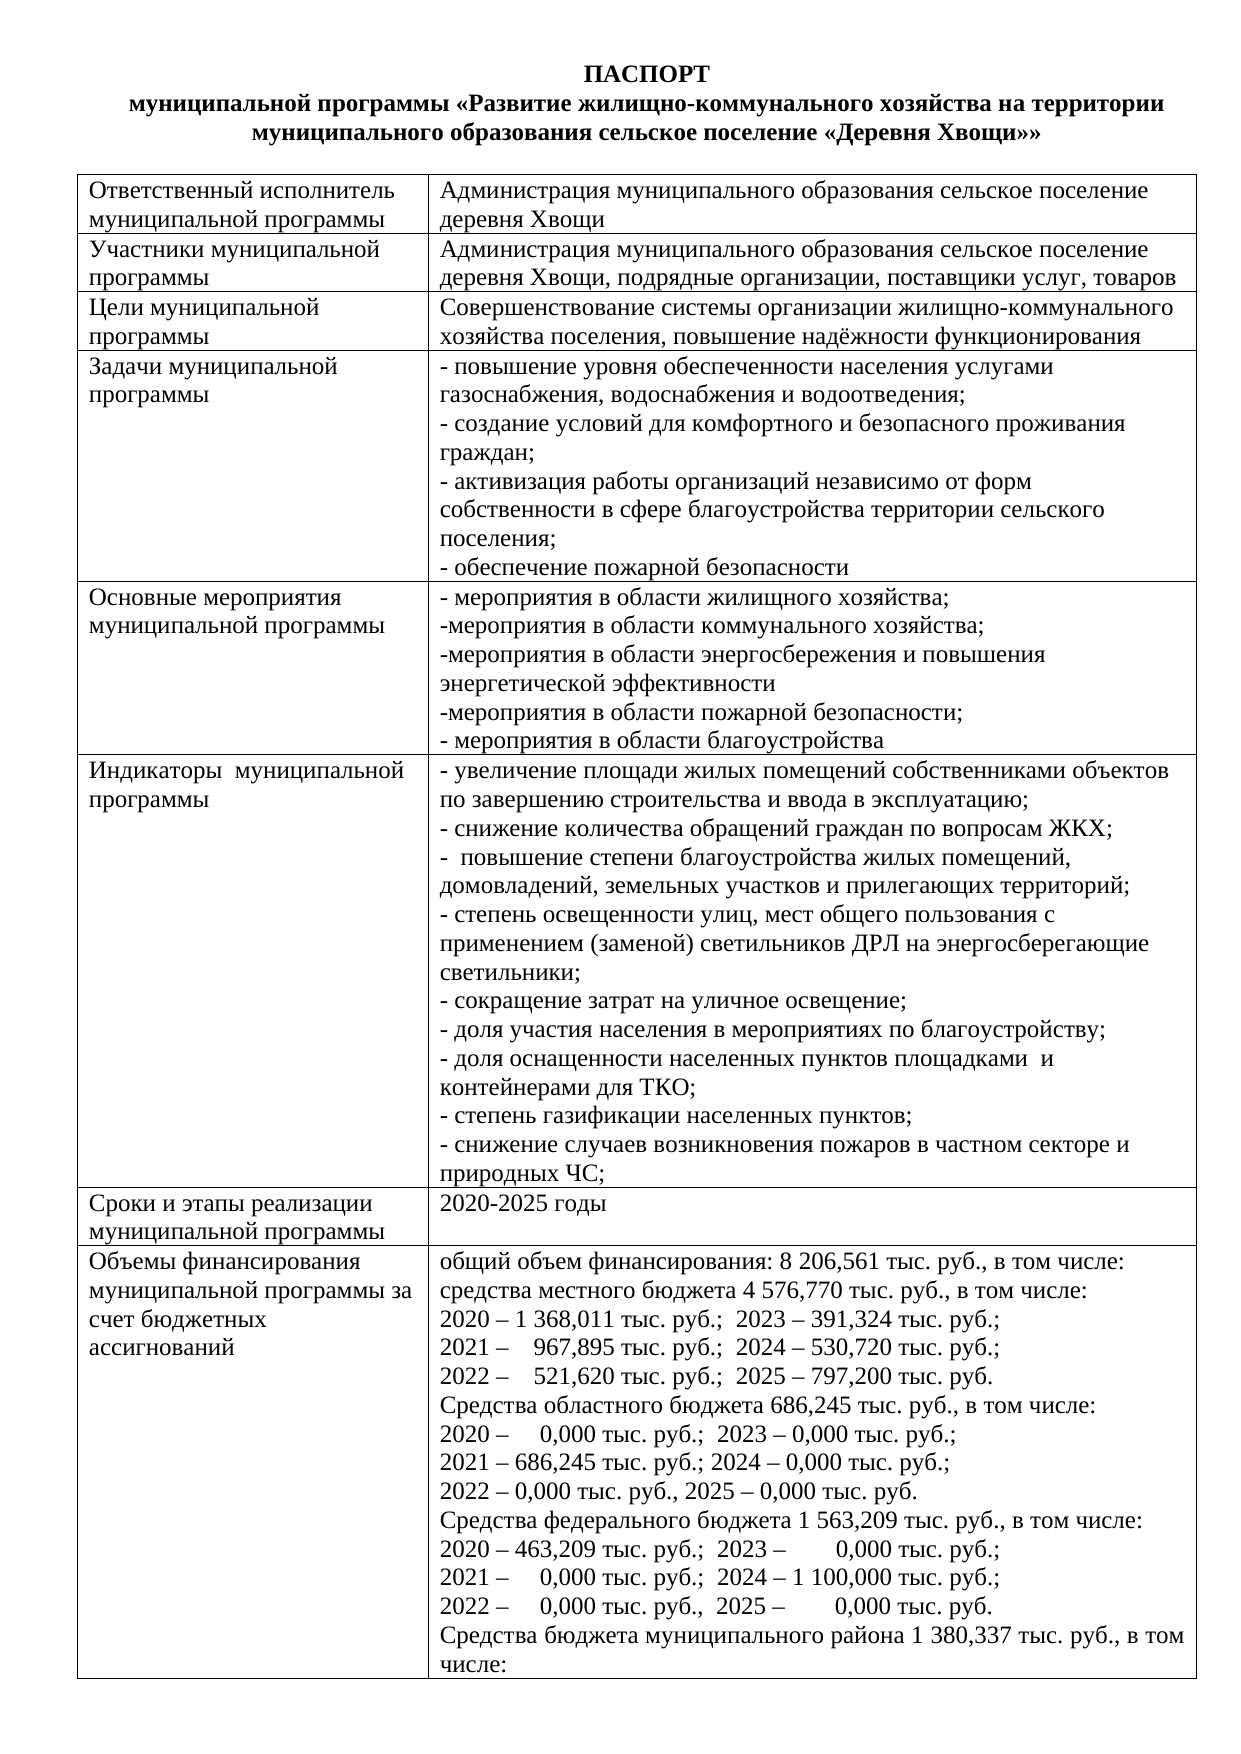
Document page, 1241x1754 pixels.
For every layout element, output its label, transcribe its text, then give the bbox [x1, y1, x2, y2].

table_cell Администрация муниципального образования сельское поселение деревня Хвощи, подрядные организации, поставщики услуг, товаров [429, 234, 1196, 291]
text муниципальной программы «Развитие жилищно-коммунального хозяйства на территории [89, 88, 1205, 117]
table_cell Участники муниципальной программы [78, 234, 428, 291]
table_cell 2020-2025 годы [429, 1188, 1196, 1245]
table_cell Совершенствование системы организации жилищно-коммунального хозяйства поселения, повышение надёжности функционирования [429, 292, 1196, 350]
table_cell Индикаторы муниципальной программы [78, 755, 428, 1187]
text муниципального образования сельское поселение «Деревня Хвощи»» [89, 117, 1205, 145]
table_header Ответственный исполнитель муниципальной программы [78, 175, 428, 233]
table_cell - повышение уровня обеспеченности населения услугами газоснабжения, водоснабжения и водоотведения; - создание условий для комфортного и безопасного проживания граждан; - активизация работы организаций независимо от форм собственности в сфере благоустройства территории сельского поселения; - обеспечение пожарной безопасности [429, 351, 1196, 581]
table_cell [78, 1246, 428, 1677]
table_header Администрация муниципального образования сельское поселение деревня Хвощи [429, 175, 1196, 233]
table_cell Сроки и этапы реализации муниципальной программы [78, 1188, 428, 1245]
table_cell Задачи муниципальной программы [78, 351, 428, 581]
table_cell Цели муниципальной программы [78, 292, 428, 350]
text ПАСПОРТ [89, 59, 1205, 88]
table_cell - увеличение площади жилых помещений собственниками объектов по завершению строительства и ввода в эксплуатацию; - снижение количества обращений граждан по вопросам ЖКХ; - повышение степени благоустройства жилых помещений, домовладений, земельных участков и прилегающих территорий; - степень освещенности улиц, мест общего пользования с применением (заменой) светильников ДРЛ на энергосберегающие светильники; - сокращение затрат на уличное освещение; - доля участия населения в мероприятиях по благоустройству; - доля оснащенности населенных пунктов площадками и контейнерами для ТКО; - степень газификации населенных пунктов; - снижение случаев возникновения пожаров в частном секторе и природных ЧС; [429, 755, 1196, 1187]
table_cell - мероприятия в области жилищного хозяйства; -мероприятия в области коммунального хозяйства; -мероприятия в области энергосбережения и повышения энергетической эффективности -мероприятия в области пожарной безопасности; - мероприятия в области благоустройства [429, 582, 1196, 754]
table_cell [429, 1246, 1196, 1677]
table_cell Основные мероприятия муниципальной программы [78, 582, 428, 754]
